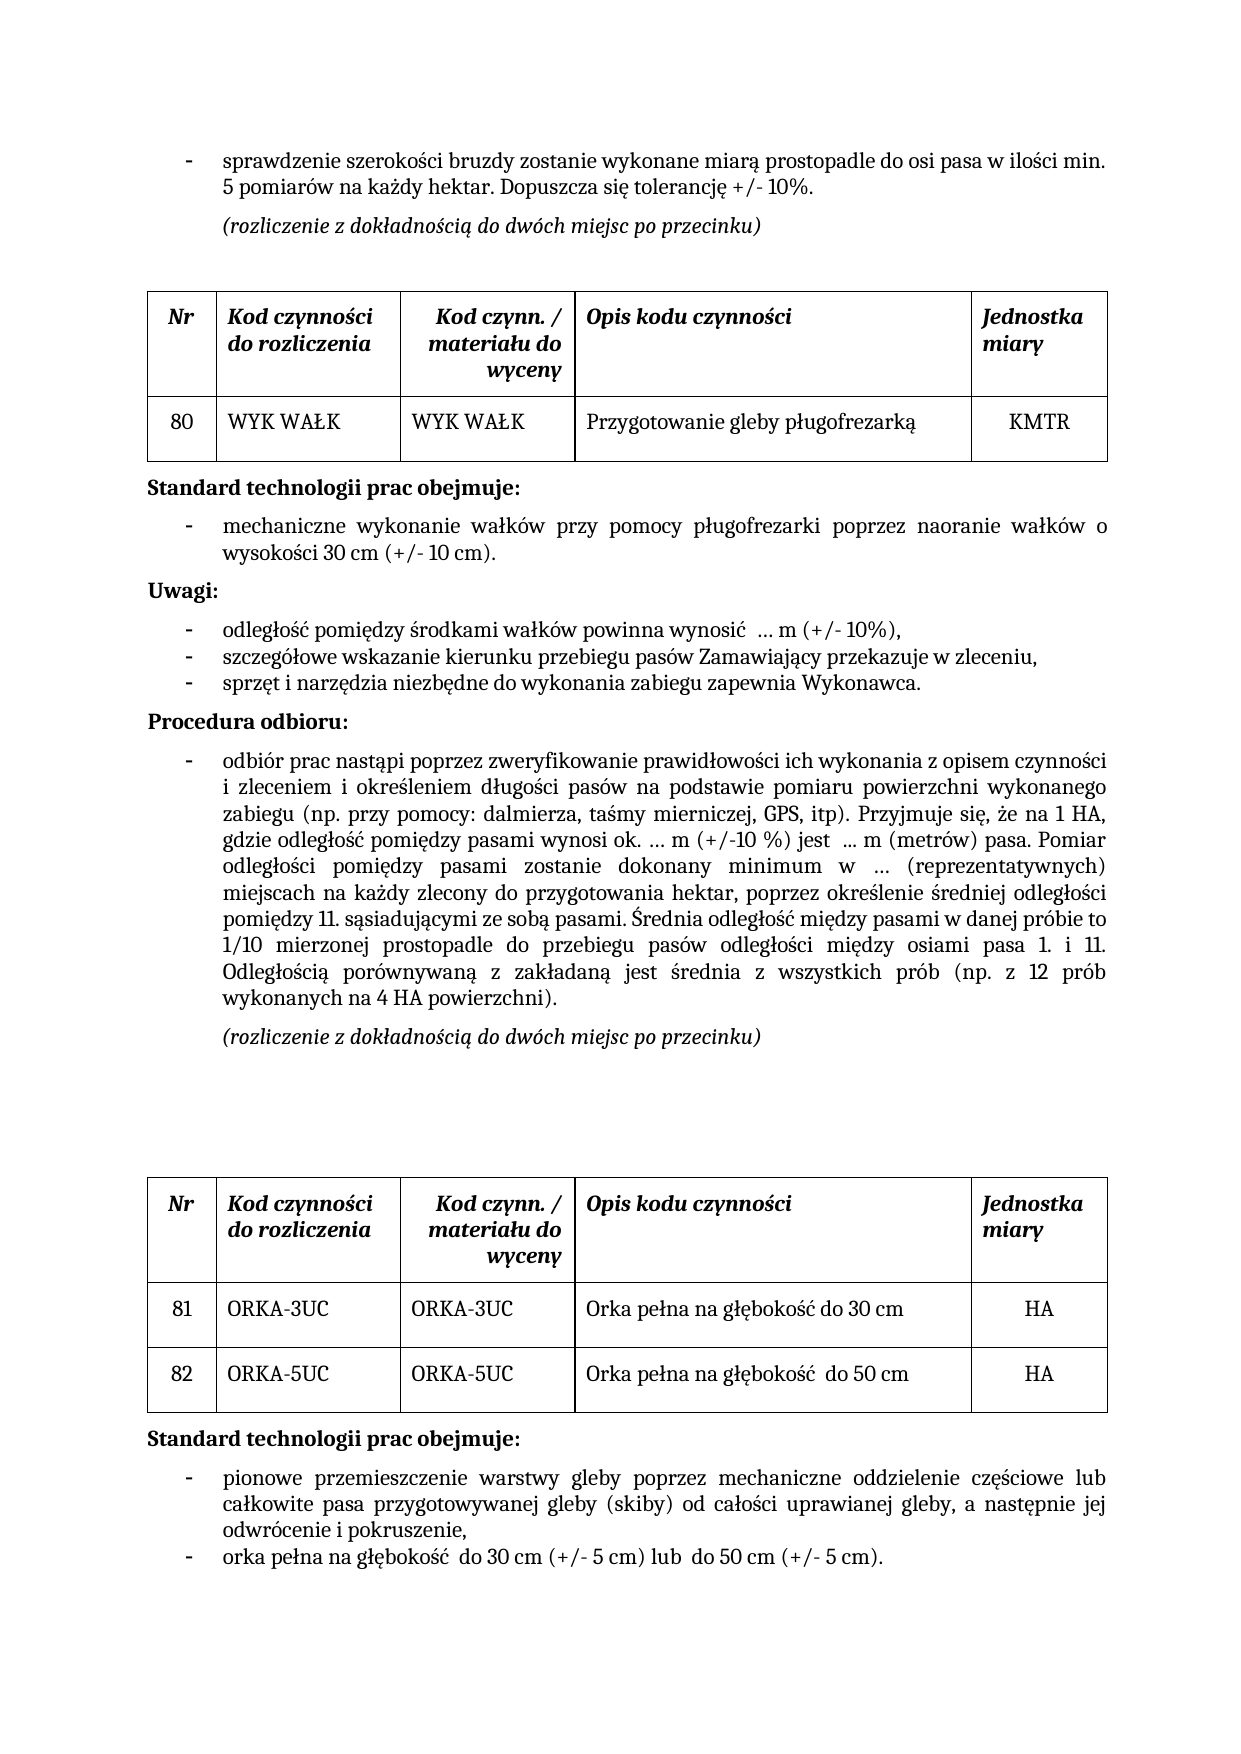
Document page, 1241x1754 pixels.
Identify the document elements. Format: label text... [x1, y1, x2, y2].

list odbiór prac nastąpi poprzez zweryfikowanie prawidłowości ich wykonania z opisem czynności i zleceniem i określeniem długości pasów na podstawie pomiaru powierzchni wykonanego zabiegu (np. przy pomocy: dalmierza, taśmy mierniczej, GPS, itp). Przyjmuje się, że na 1 HA, gdzie odległość pomiędzy pasami wynosi ok. … m (+/-10 %) jest ... m (metrów) pasa. Pomiar odległości pomiędzy pasami zostanie dokonany minimum w … (reprezentatywnych) miejscach na każdy zlecony do przygotowania hektar, poprzez określenie średniej odległości pomiędzy 11. sąsiadującymi ze sobą pasami. Średnia odległość między pasami w danej próbie to 1/10 mierzonej prostopadle do przebiegu pasów odległości między osiami pasa 1. i 11. Odległością porównywaną z zakładaną jest średnia z wszystkich prób (np. z 12 prób wykonanych na 4 HA powierzchni). [185, 748, 1107, 1011]
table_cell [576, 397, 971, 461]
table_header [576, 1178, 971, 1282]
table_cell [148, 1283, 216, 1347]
text Procedura odbioru: [148, 709, 1107, 735]
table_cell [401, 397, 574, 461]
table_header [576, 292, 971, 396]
text Standard technologii prac obejmuje: [148, 474, 1107, 501]
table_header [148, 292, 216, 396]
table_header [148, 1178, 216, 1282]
text Uwagi: [148, 578, 1107, 605]
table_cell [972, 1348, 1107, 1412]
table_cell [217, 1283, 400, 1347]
list mechaniczne wykonanie wałków przy pomocy pługofrezarki poprzez naoranie wałków o wysokości 30 cm (+/- 10 cm). [185, 513, 1107, 566]
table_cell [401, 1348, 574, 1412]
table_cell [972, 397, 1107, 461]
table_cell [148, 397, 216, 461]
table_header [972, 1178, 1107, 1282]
text (rozliczenie z dokładnością do dwóch miejsc po przecinku) [148, 213, 1107, 239]
list orka pełna na głębokość do 30 cm (+/- 5 cm) lub do 50 cm (+/- 5 cm). [185, 1543, 1107, 1570]
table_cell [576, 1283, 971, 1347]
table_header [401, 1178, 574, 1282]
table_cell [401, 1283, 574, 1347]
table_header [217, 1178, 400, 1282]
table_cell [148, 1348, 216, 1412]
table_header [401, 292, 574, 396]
list sprzęt i narzędzia niezbędne do wykonania zabiegu zapewnia Wykonawca. [185, 670, 1107, 696]
list pionowe przemieszczenie warstwy gleby poprzez mechaniczne oddzielenie częściowe lub całkowite pasa przygotowywanej gleby (skiby) od całości uprawianej gleby, a następnie jej odwrócenie i pokruszenie, [185, 1464, 1107, 1543]
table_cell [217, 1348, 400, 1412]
text Standard technologii prac obejmuje: [148, 1426, 1107, 1452]
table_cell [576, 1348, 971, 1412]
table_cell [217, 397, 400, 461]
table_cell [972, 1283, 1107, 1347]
list odległość pomiędzy środkami wałków powinna wynosić … m (+/- 10%), [185, 617, 1107, 643]
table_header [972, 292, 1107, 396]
list szczegółowe wskazanie kierunku przebiegu pasów Zamawiający przekazuje w zleceniu, [185, 643, 1107, 670]
text (rozliczenie z dokładnością do dwóch miejsc po przecinku) [148, 1024, 1107, 1050]
list sprawdzenie szerokości bruzdy zostanie wykonane miarą prostopadle do osi pasa w ilości min. 5 pomiarów na każdy hektar. Dopuszcza się tolerancję +/- 10%. [185, 148, 1107, 200]
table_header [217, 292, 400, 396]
